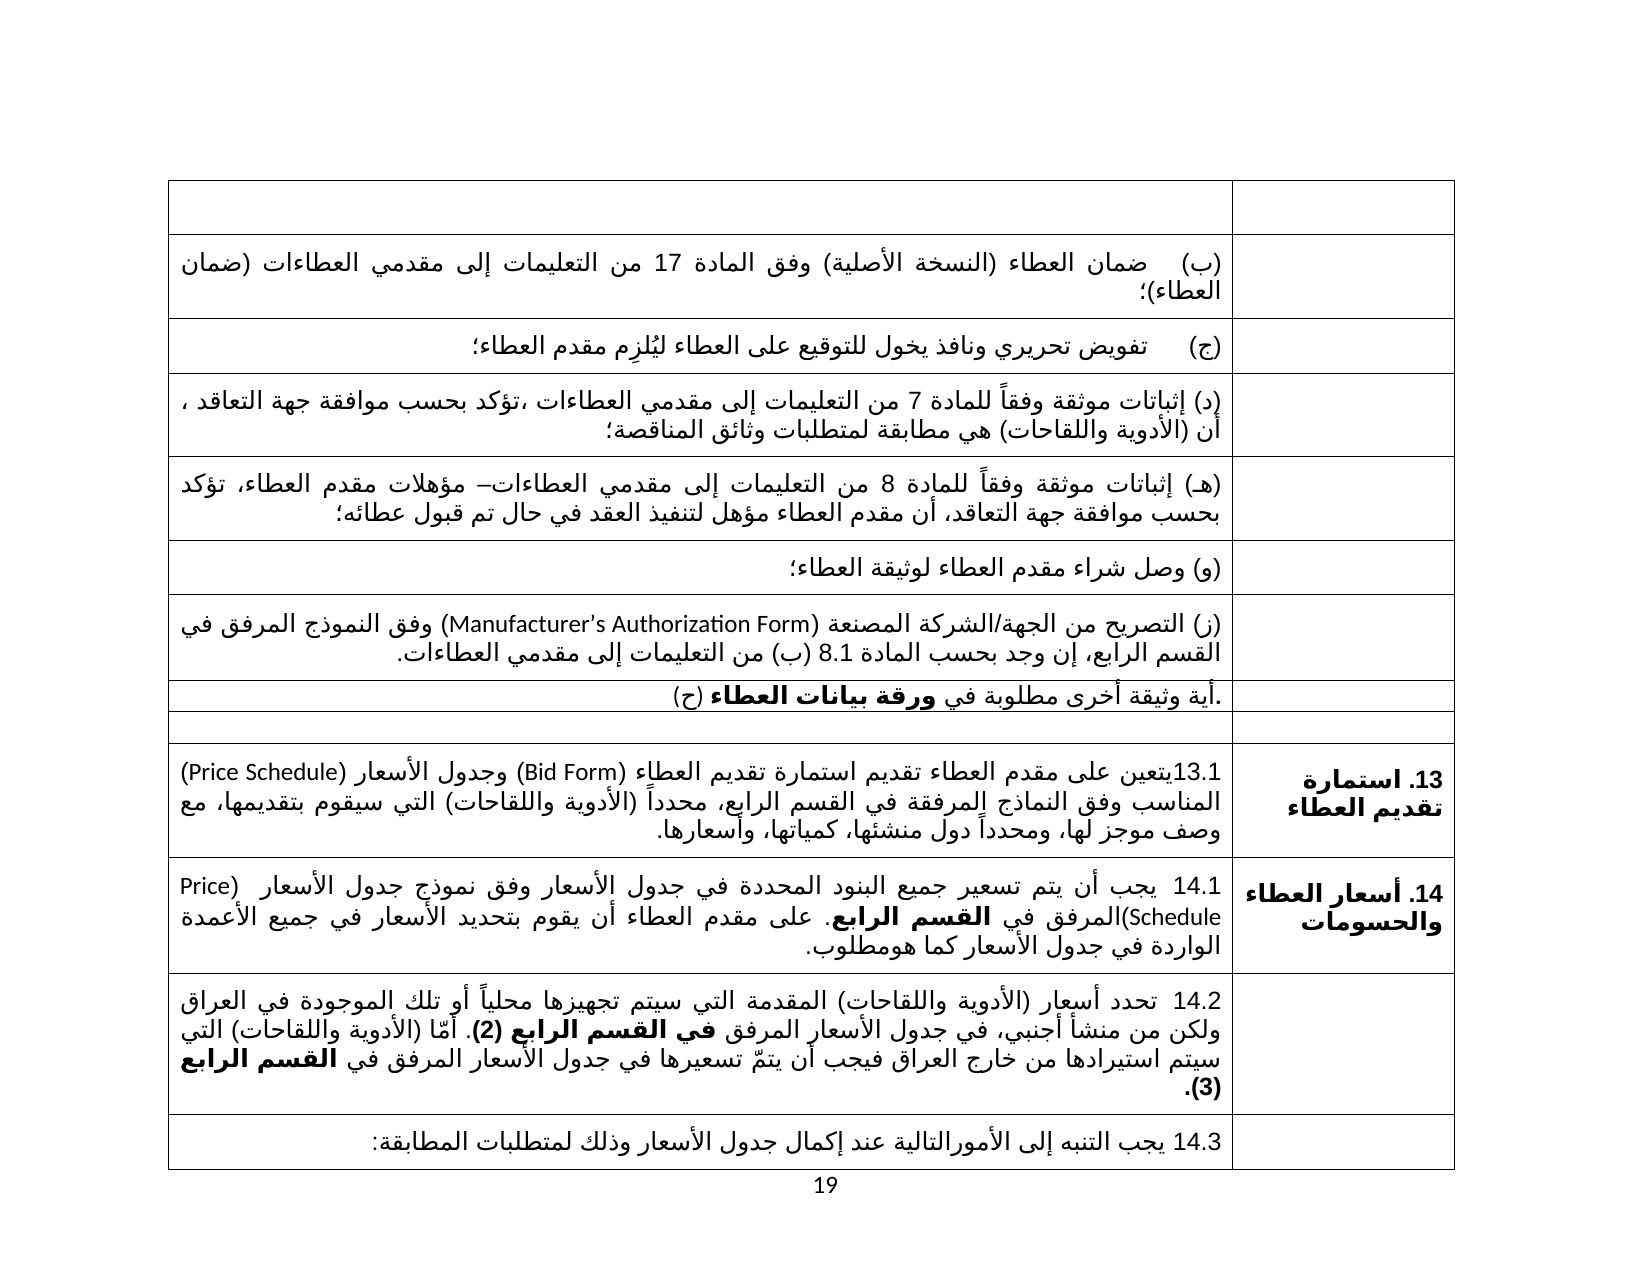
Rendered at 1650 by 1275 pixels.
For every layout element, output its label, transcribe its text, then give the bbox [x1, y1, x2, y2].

table_cell 14.1 يجب أن يتم تسعير جميع البنود المحددة في جدول الأسعار وفق نموذج جدول الأسعار (Price Schedule)المرفق في القسم الرابع. على مقدم العطاء أن يقوم بتحديد الأسعار في جميع الأعمدة الواردة في جدول الأسعار كما هومطلوب. [169, 858, 1232, 973]
table_cell (ج) تفويض تحريري ونافذ يخول للتوقيع على العطاء ليُلزِم مقدم العطاء؛ [169, 319, 1232, 372]
table_cell [1233, 319, 1454, 372]
table_cell [1233, 712, 1454, 743]
table_cell [1233, 974, 1454, 1114]
table_cell [1233, 1115, 1454, 1168]
table_cell 14. أسعار العطاء والحسومات [1233, 858, 1454, 973]
table_cell 13.1يتعين على مقدم العطاء تقديم استمارة تقديم العطاء (Bid Form) وجدول الأسعار (Price Schedule) المناسب وفق النماذج المرفقة في القسم الرابع، محدداً (الأدوية واللقاحات) التي سيقوم بتقديمها، مع وصف موجز لها، ومحدداً دول منشئها، كمياتها، وأسعارها. [169, 744, 1232, 857]
table_cell [1233, 374, 1454, 456]
table_cell [1233, 457, 1454, 539]
table_cell [1233, 595, 1454, 679]
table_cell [169, 181, 1232, 234]
table_cell (ح) أية وثيقة أخرى مطلوبة في ورقة بيانات العطاء. [169, 681, 1232, 711]
table_cell (هـ) إثباتات موثقة وفقاً للمادة 8 من التعليمات إلى مقدمي العطاءات– مؤهلات مقدم العطاء، تؤكد بحسب موافقة جهة التعاقد، أن مقدم العطاء مؤهل لتنفيذ العقد في حال تم قبول عطائه؛ [169, 457, 1232, 539]
table_cell 13. استمارة تقديم العطاء [1233, 744, 1454, 857]
table_cell 14.2 تحدد أسعار (الأدوية واللقاحات) المقدمة التي سيتم تجهيزها محلياً أو تلك الموجودة في العراق ولكن من منشأ أجنبي، في جدول الأسعار المرفق في القسم الرابع (2). أمّا (الأدوية واللقاحات) التي سيتم استيرادها من خارج العراق فيجب أن يتمّ تسعيرها في جدول الأسعار المرفق في القسم الرابع (3). [169, 974, 1232, 1114]
table_cell [1233, 681, 1454, 711]
table_cell [1233, 235, 1454, 318]
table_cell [169, 1115, 1232, 1168]
table_cell [1233, 541, 1454, 594]
table_cell [169, 712, 1232, 743]
table_cell (ز) التصريح من الجهة/الشركة المصنعة (Manufacturer’s Authorization Form) وفق النموذج المرفق في القسم الرابع، إن وجد بحسب المادة 8.1 (ب) من التعليمات إلى مقدمي العطاءات. [169, 595, 1232, 679]
table_cell (و) وصل شراء مقدم العطاء لوثيقة العطاء؛ [169, 541, 1232, 594]
table_cell [1233, 181, 1454, 234]
table_cell (د) إثباتات موثقة وفقاً للمادة 7 من التعليمات إلى مقدمي العطاءات ،تؤكد بحسب موافقة جهة التعاقد ، أن (الأدوية واللقاحات) هي مطابقة لمتطلبات وثائق المناقصة؛ [169, 374, 1232, 456]
table_cell (ب) ضمان العطاء (النسخة الأصلية) وفق المادة 17 من التعليمات إلى مقدمي العطاءات (ضمان العطاء)؛ [169, 235, 1232, 318]
